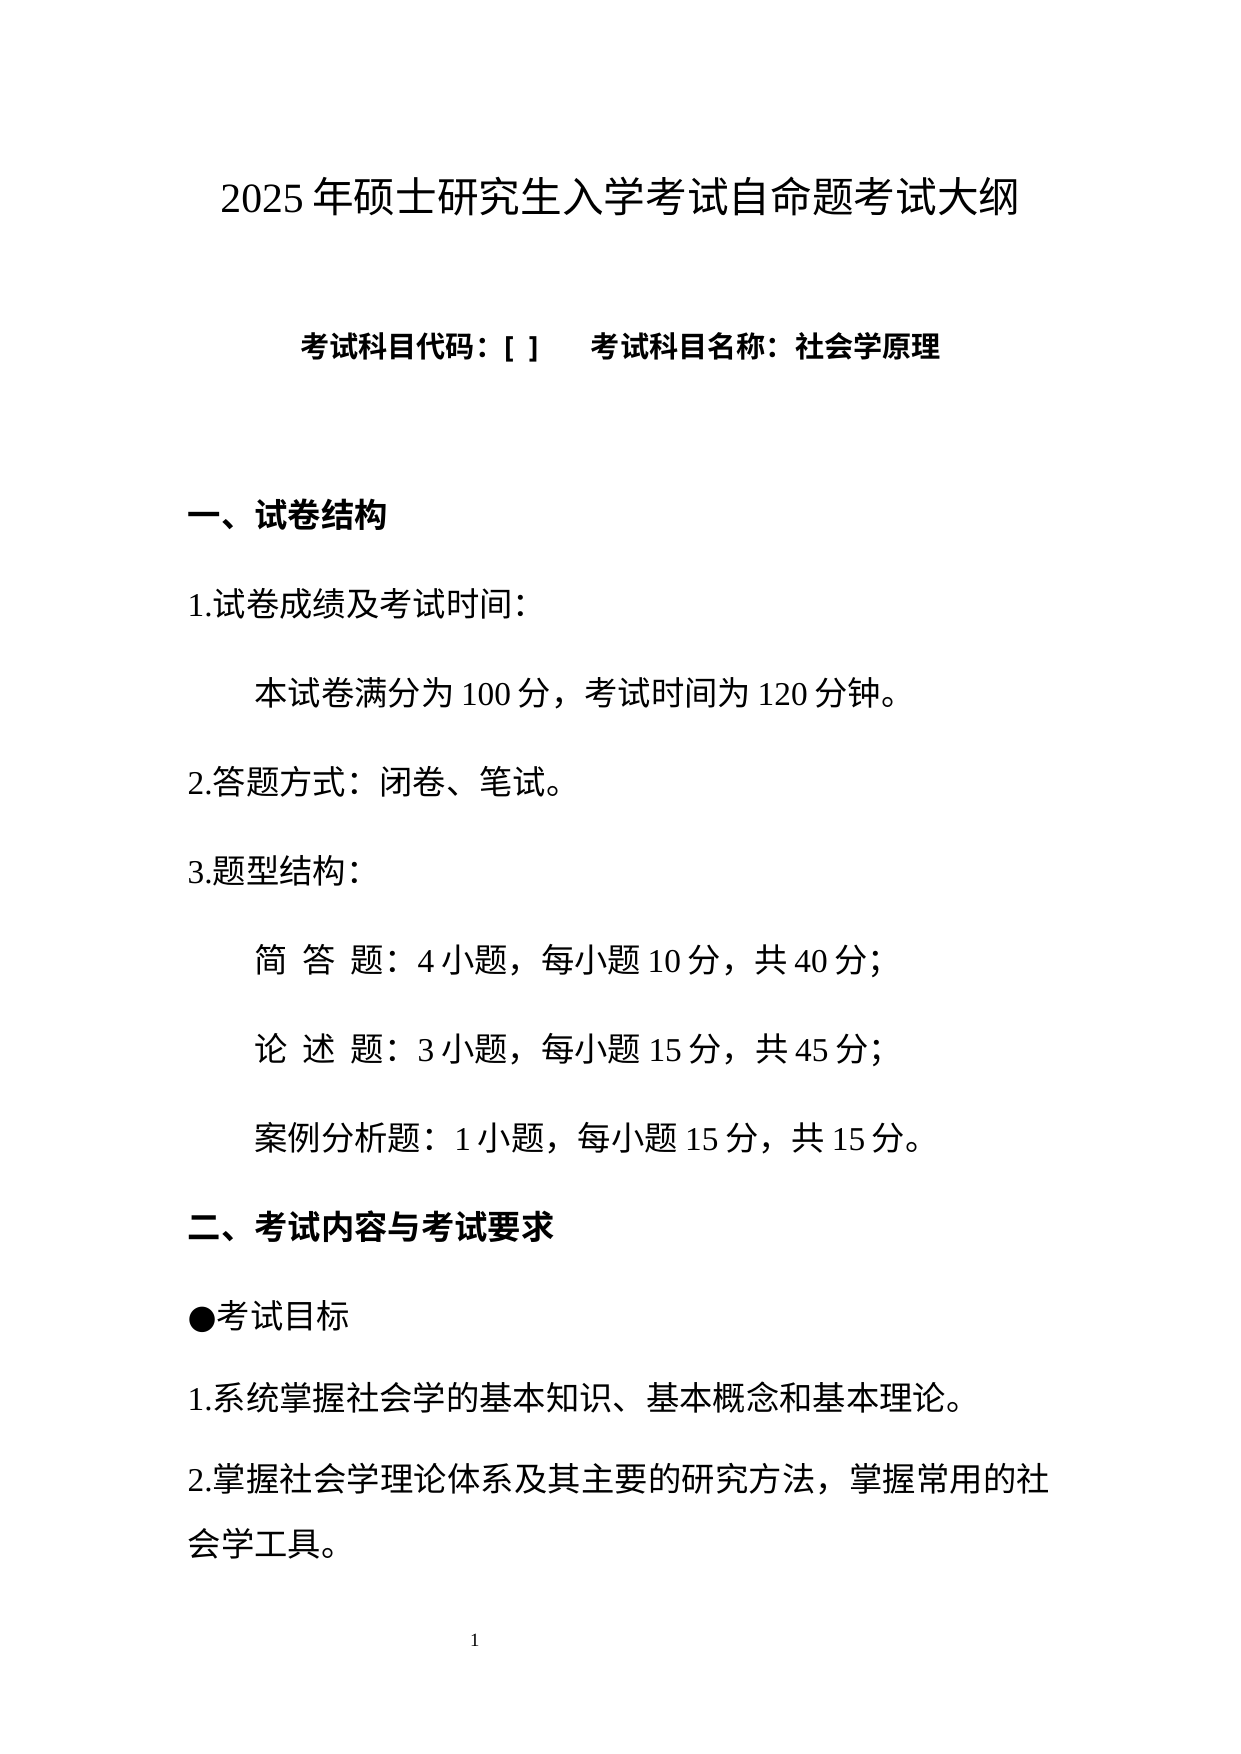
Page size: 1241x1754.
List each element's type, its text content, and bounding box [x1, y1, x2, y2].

text 1.试卷成绩及考试时间： [187, 569, 1053, 634]
text 1.系统掌握社会学的基本知识、基本概念和基本理论。 [187, 1363, 1053, 1428]
text 论 述 题：3小题，每小题 15分，共45分； [187, 1014, 1053, 1079]
text 二、考试内容与考试要求 [187, 1193, 1053, 1258]
text 考试科目代码：[ ] 考试科目名称：社会学原理 [187, 312, 1053, 377]
text 案例分析题：1小题，每小题 15分，共15分。 [187, 1104, 1053, 1169]
text 一、试卷结构 [187, 480, 1053, 545]
text 2025年硕士研究生入学考试自命题考试大纲 [187, 162, 1053, 227]
text 2.掌握社会学理论体系及其主要的研究方法，掌握常用的社会学工具。 [187, 1444, 1053, 1574]
text 2.答题方式：闭卷、笔试。 [187, 747, 1053, 812]
text ●考试目标 [187, 1282, 1053, 1347]
text 简 答 题：4小题，每小题10分，共40分； [187, 926, 1053, 991]
text 3.题型结构： [187, 836, 1053, 901]
text 本试卷满分为100分，考试时间为120分钟。 [187, 658, 1053, 723]
